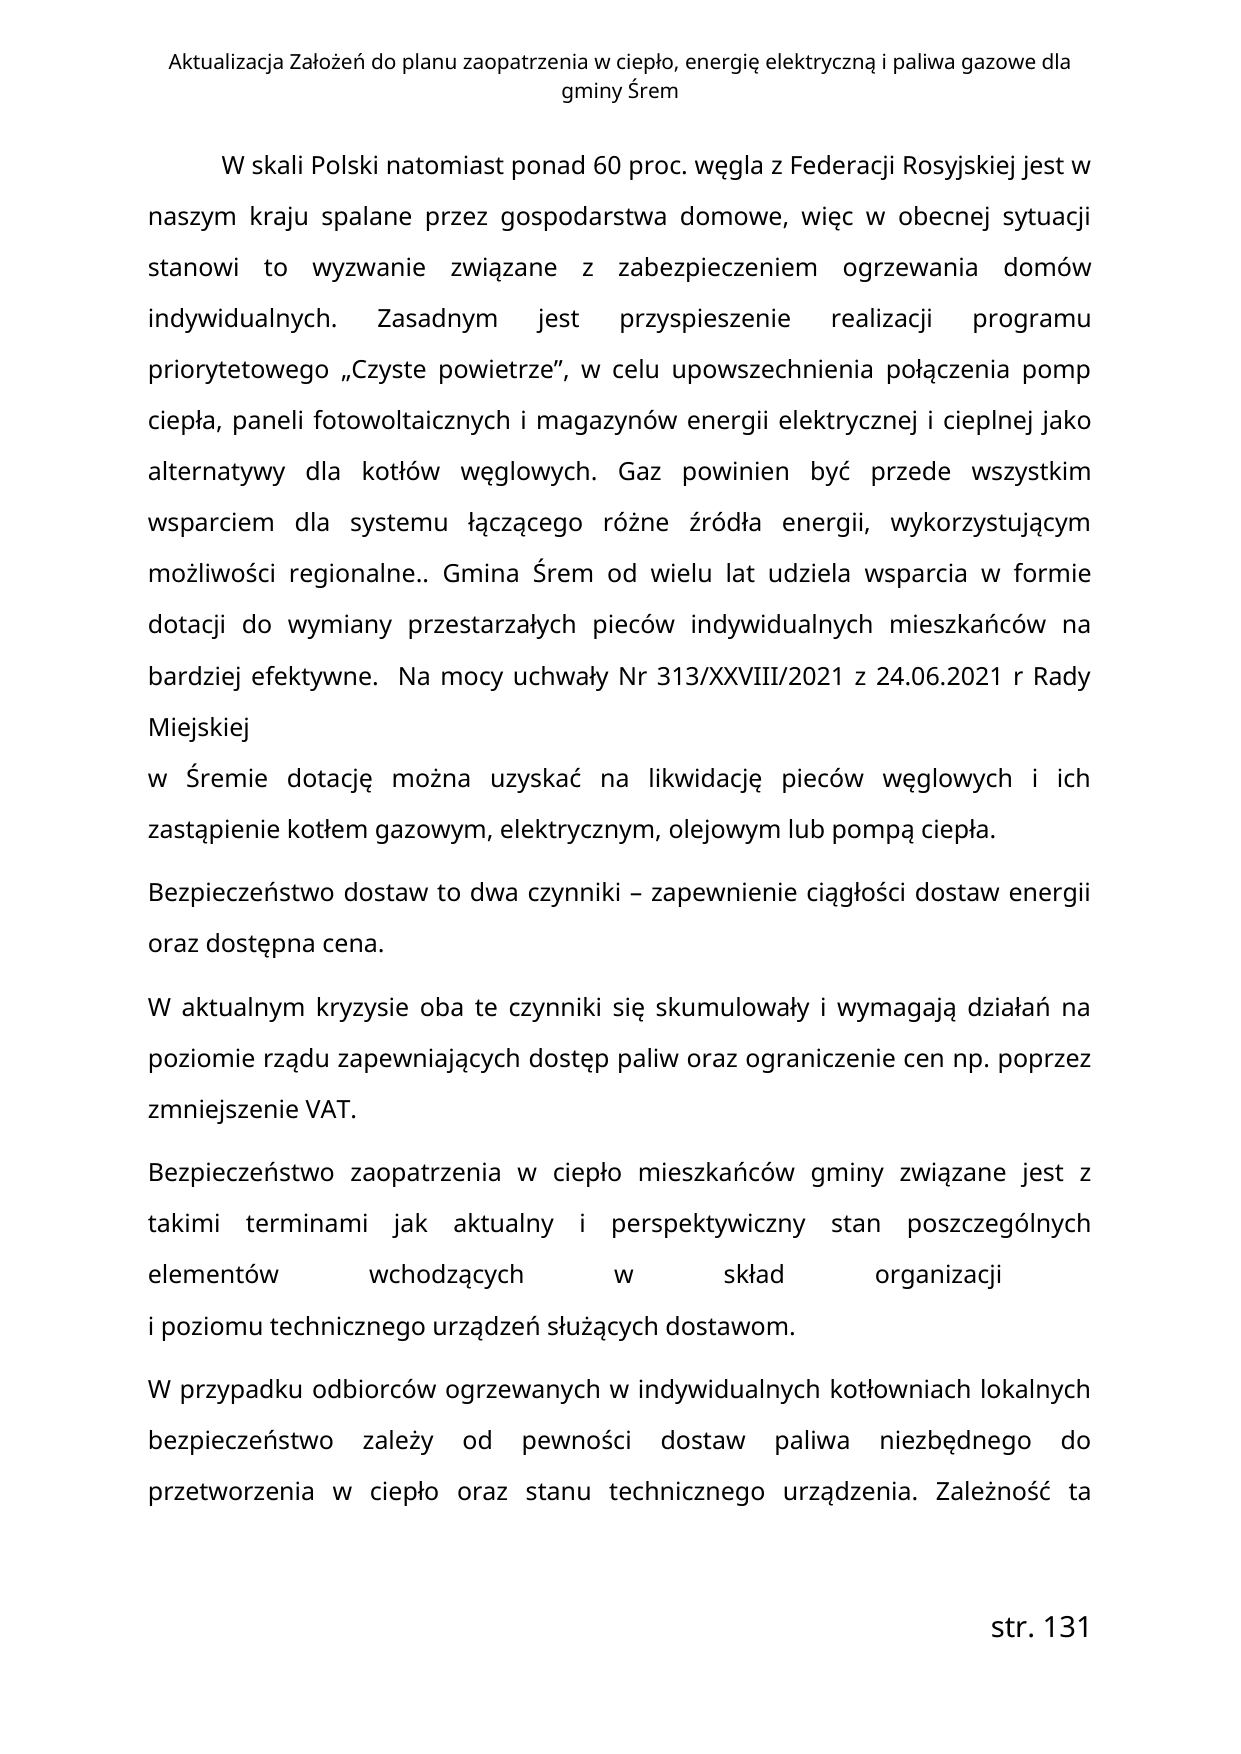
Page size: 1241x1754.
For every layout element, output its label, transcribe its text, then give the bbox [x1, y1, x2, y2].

text W skali Polski natomiast ponad 60 proc. węgla z Federacji Rosyjskiej jest w naszym kraju spalane przez gospodarstwa domowe, więc w obecnej sytuacji stanowi to wyzwanie związane z zabezpieczeniem ogrzewania domów indywidualnych. Zasadnym jest przyspieszenie realizacji programu priorytetowego „Czyste powietrze”, w celu upowszechnienia połączenia pomp ciepła, paneli fotowoltaicznych i magazynów energii elektrycznej i cieplnej jako alternatywy dla kotłów węglowych. Gaz powinien być przede wszystkim wsparciem dla systemu łączącego różne źródła energii, wykorzystującym możliwości regionalne.. Gmina Śrem od wielu lat udziela wsparcia w formie dotacji do wymiany przestarzałych pieców indywidualnych mieszkańców na bardziej efektywne. Na mocy uchwały Nr 313/XXVIII/2021 z 24.06.2021 r Rady Miejskiej w Śremie dotację można uzyskać na likwidację pieców węglowych i ich zastąpienie kotłem gazowym, elektrycznym, olejowym lub pompą ciepła. [148, 148, 1092, 845]
text Bezpieczeństwo dostaw to dwa czynniki – zapewnienie ciągłości dostaw energii oraz dostępna cena. [148, 875, 1092, 960]
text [148, 1372, 1092, 1508]
text Bezpieczeństwo zaopatrzenia w ciepło mieszkańców gminy związane jest z takimi terminami jak aktualny i perspektywiczny stan poszczególnych elementów wchodzących w skład organizacji i poziomu technicznego urządzeń służących dostawom. [148, 1155, 1092, 1342]
text W aktualnym kryzysie oba te czynniki się skumulowały i wymagają działań na poziomie rządu zapewniających dostęp paliw oraz ograniczenie cen np. poprzez zmniejszenie VAT. [148, 989, 1092, 1126]
